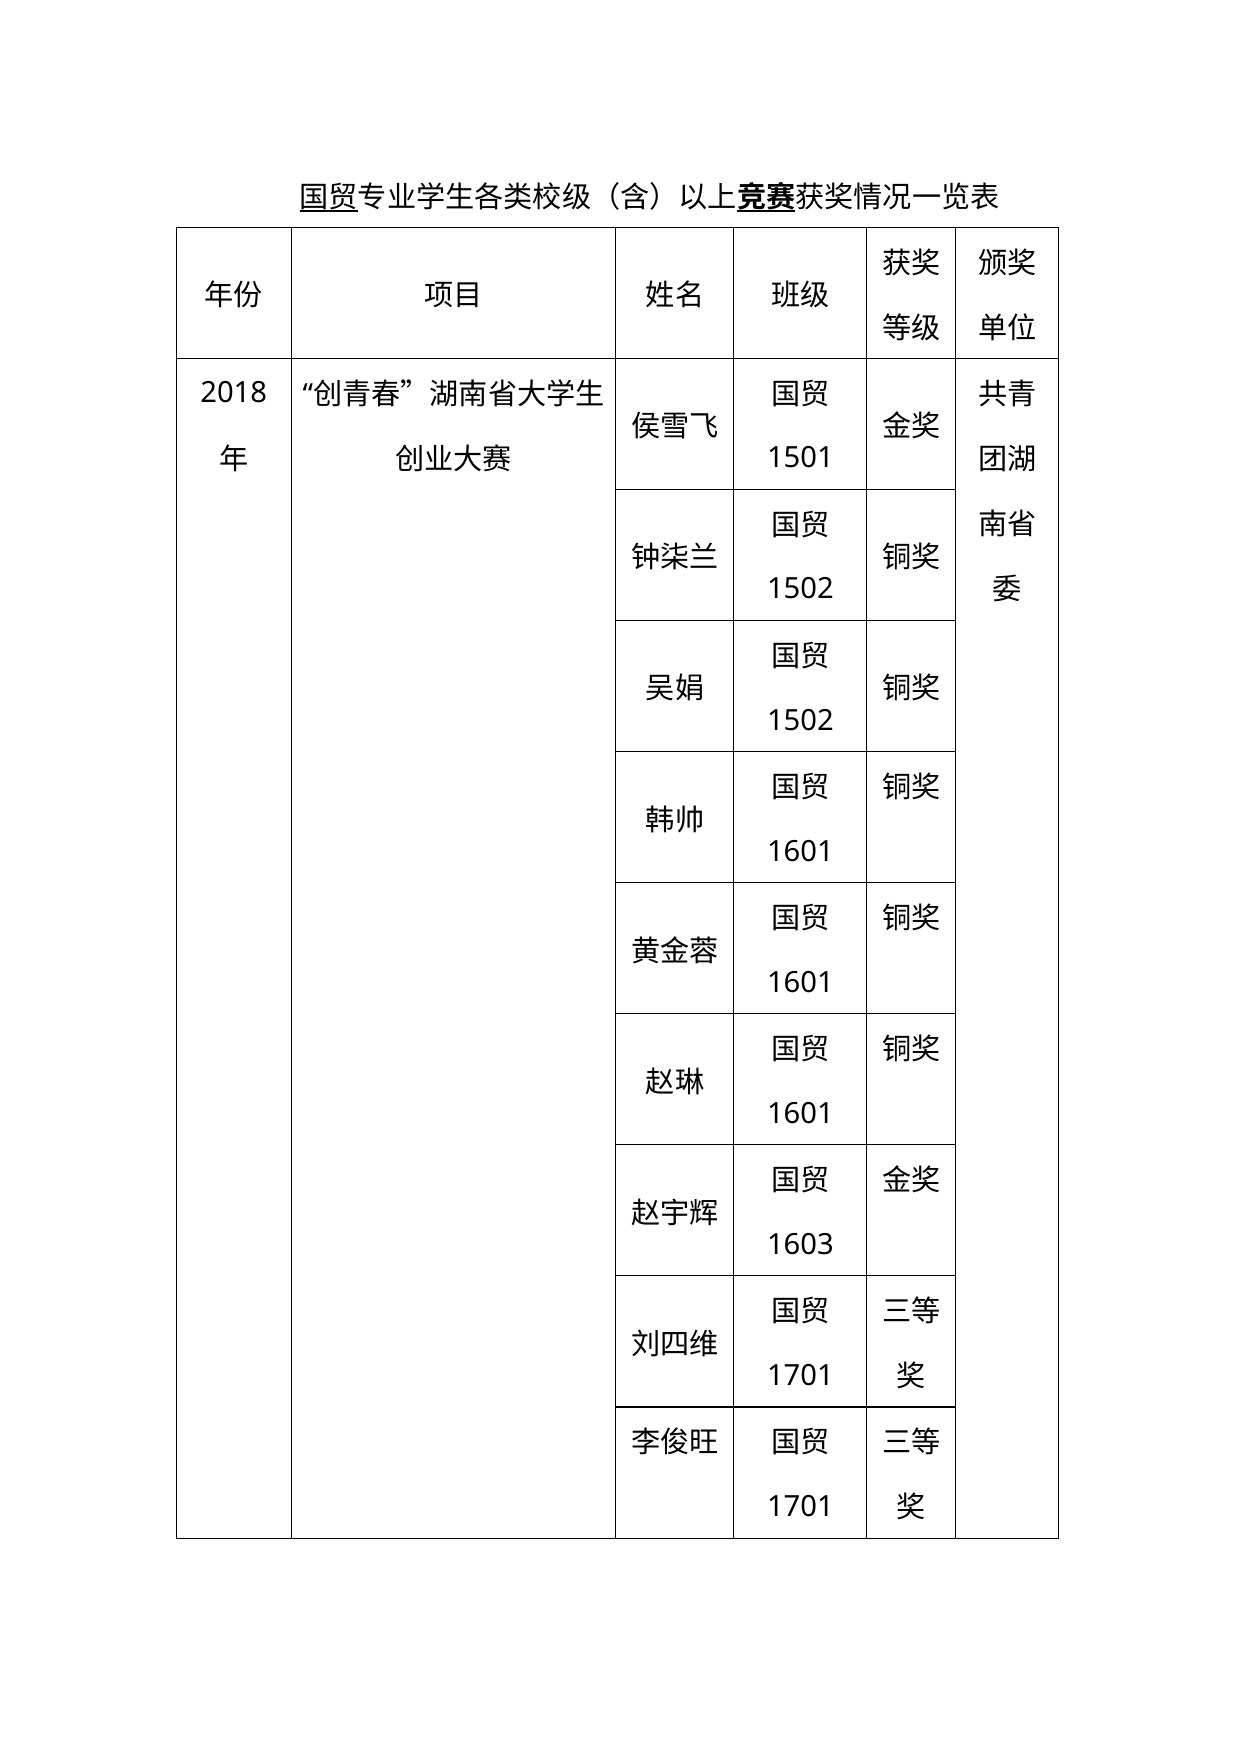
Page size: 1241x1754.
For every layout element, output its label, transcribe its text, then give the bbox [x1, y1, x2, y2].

table_cell 2018年 [177, 359, 291, 1537]
table_cell 黄金蓉 [616, 883, 733, 1013]
table_cell 国贸1501 [734, 359, 866, 489]
table_header 项目 [292, 228, 615, 358]
table_cell 国贸1502 [734, 621, 866, 751]
table_cell 铜奖 [867, 1014, 955, 1144]
table_header 获奖等级 [867, 228, 955, 358]
table_cell 刘四维 [616, 1276, 733, 1406]
table_cell 李俊旺 [616, 1408, 733, 1537]
table_cell 三等奖 [867, 1408, 955, 1537]
table_cell 吴娟 [616, 621, 733, 751]
table_cell 赵宇辉 [616, 1145, 733, 1275]
table_cell 国贸1701 [734, 1276, 866, 1406]
table_cell 铜奖 [867, 752, 955, 882]
table_cell 侯雪飞 [616, 359, 733, 489]
text 国贸专业学生各类校级（含）以上竞赛获奖情况一览表 [187, 162, 1053, 227]
table_cell 金奖 [867, 1145, 955, 1275]
table_cell 国贸1701 [734, 1408, 866, 1537]
table_cell 金奖 [867, 359, 955, 489]
table_cell 铜奖 [867, 621, 955, 751]
table_cell “创青春”湖南省大学生创业大赛 [292, 359, 615, 1537]
table_header 班级 [734, 228, 866, 358]
table_header 颁奖单位 [956, 228, 1058, 358]
table_header 姓名 [616, 228, 733, 358]
table_cell 国贸1502 [734, 490, 866, 620]
table_cell 铜奖 [867, 883, 955, 1013]
table_cell 铜奖 [867, 490, 955, 620]
table_cell 韩帅 [616, 752, 733, 882]
table_cell 国贸1601 [734, 883, 866, 1013]
table_header 年份 [177, 228, 291, 358]
table_cell 三等奖 [867, 1276, 955, 1406]
table_cell 国贸1601 [734, 752, 866, 882]
table_cell 国贸1603 [734, 1145, 866, 1275]
table_cell 赵琳 [616, 1014, 733, 1144]
table_cell 共青团湖南省委 [956, 359, 1058, 1537]
table_cell 国贸1601 [734, 1014, 866, 1144]
table_cell 钟柒兰 [616, 490, 733, 620]
